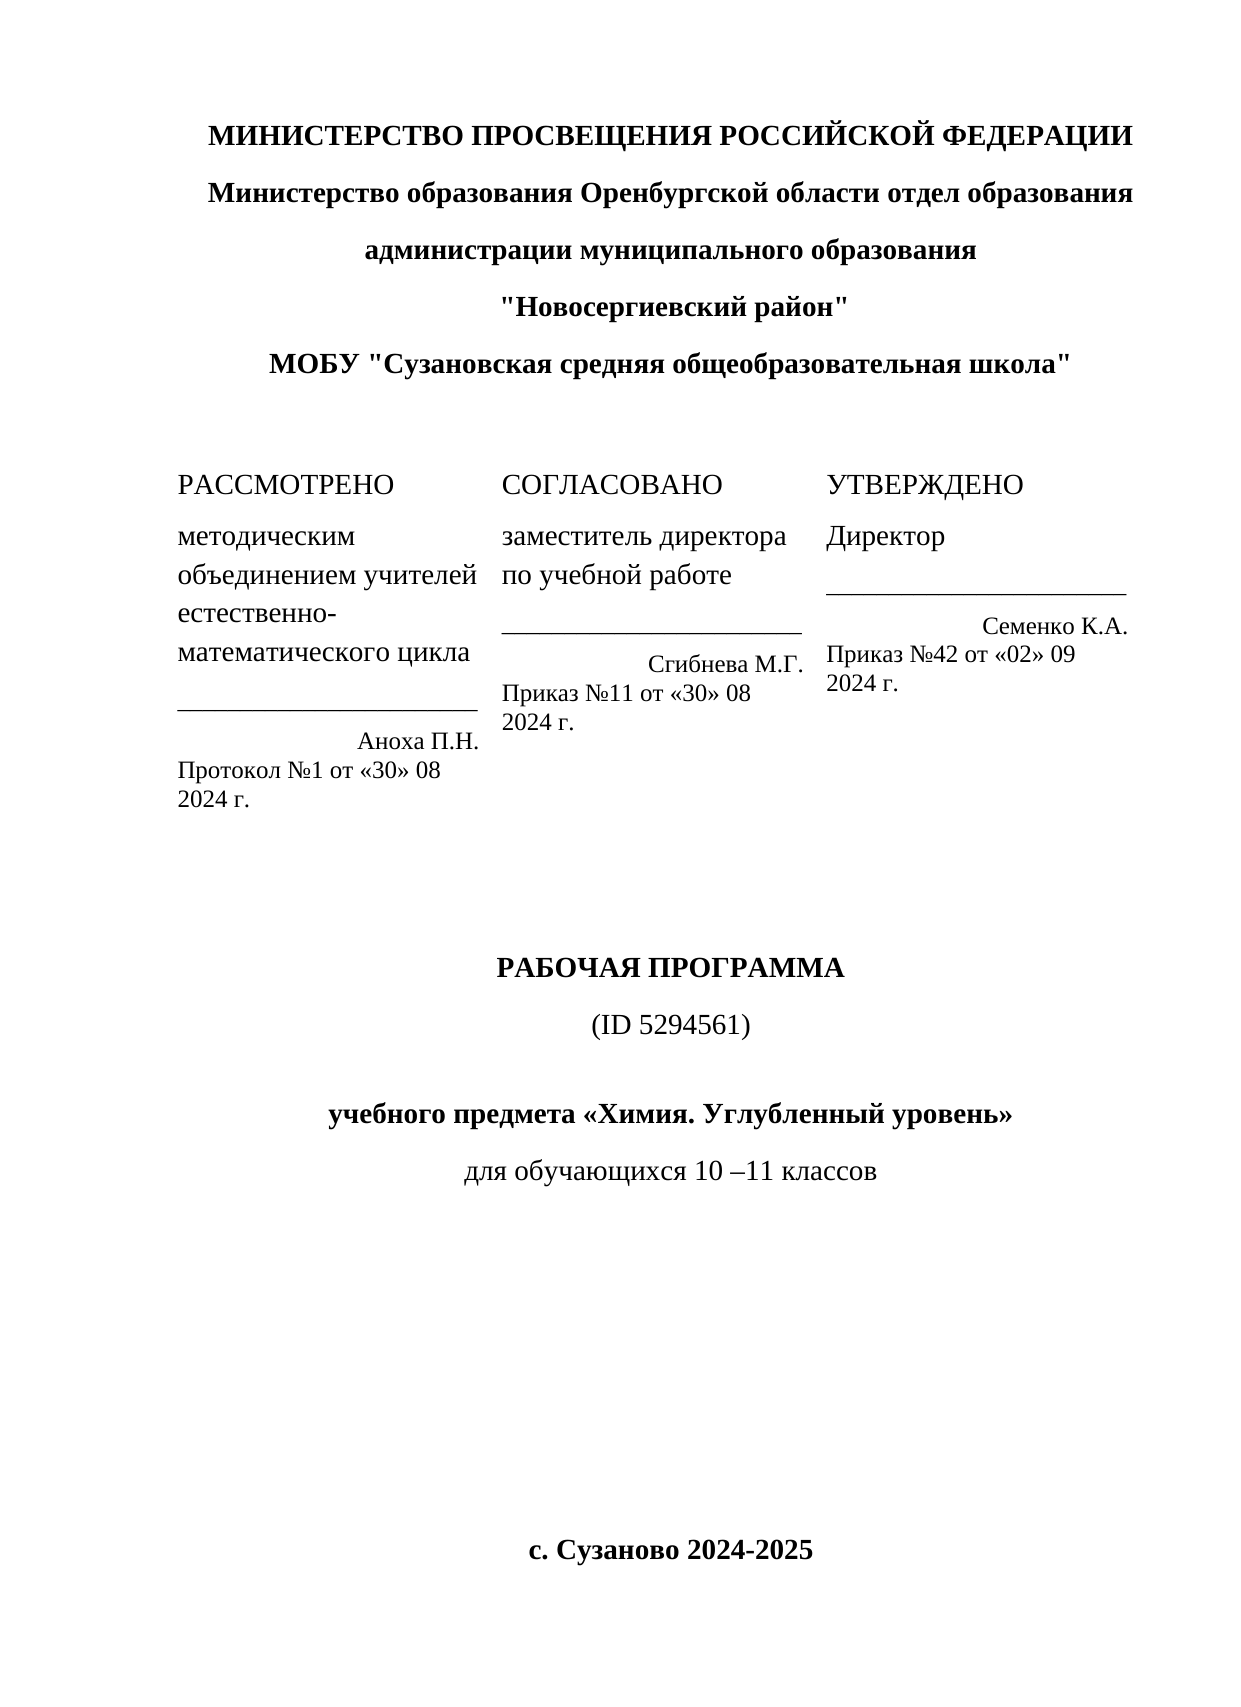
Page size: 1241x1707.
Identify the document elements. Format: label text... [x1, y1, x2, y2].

text РАБОЧАЯ ПРОГРАММА [190, 950, 1152, 984]
text для обучающихся 10 –11 классов [190, 1153, 1152, 1187]
table_header РАССМОТРЕНО методическим объединением учителей естественно-математического цикла ________________________ Аноха П.Н. Протокол №1 от «30» 08 2024 г. [166, 468, 490, 854]
text (ID 5294561) [190, 1007, 1152, 1041]
table_header СОГЛАСОВАНО заместитель директора по учебной работе ________________________ Сгибнева М.Г. Приказ №11 от «30» 08 2024 г. [490, 468, 815, 854]
table_header УТВЕРЖДЕНО Директор ________________________ Семенко К.А. Приказ №42 от «02» 09 2024 г. [815, 468, 1139, 854]
text учебного предмета «Химия. Углубленный уровень» [190, 1097, 1152, 1130]
text МОБУ "Сузановская средняя общеобразовательная школа" [190, 346, 1152, 379]
text МИНИСТЕРСТВО ПРОСВЕЩЕНИЯ РОССИЙСКОЙ ФЕДЕРАЦИИ [190, 118, 1152, 152]
text с. Сузаново 2024-2025 [190, 1532, 1152, 1566]
text "Новосергиевский район" [190, 289, 1152, 323]
text Министерство образования Оренбургской области отдел образования администрации муниципального образования [190, 175, 1152, 266]
